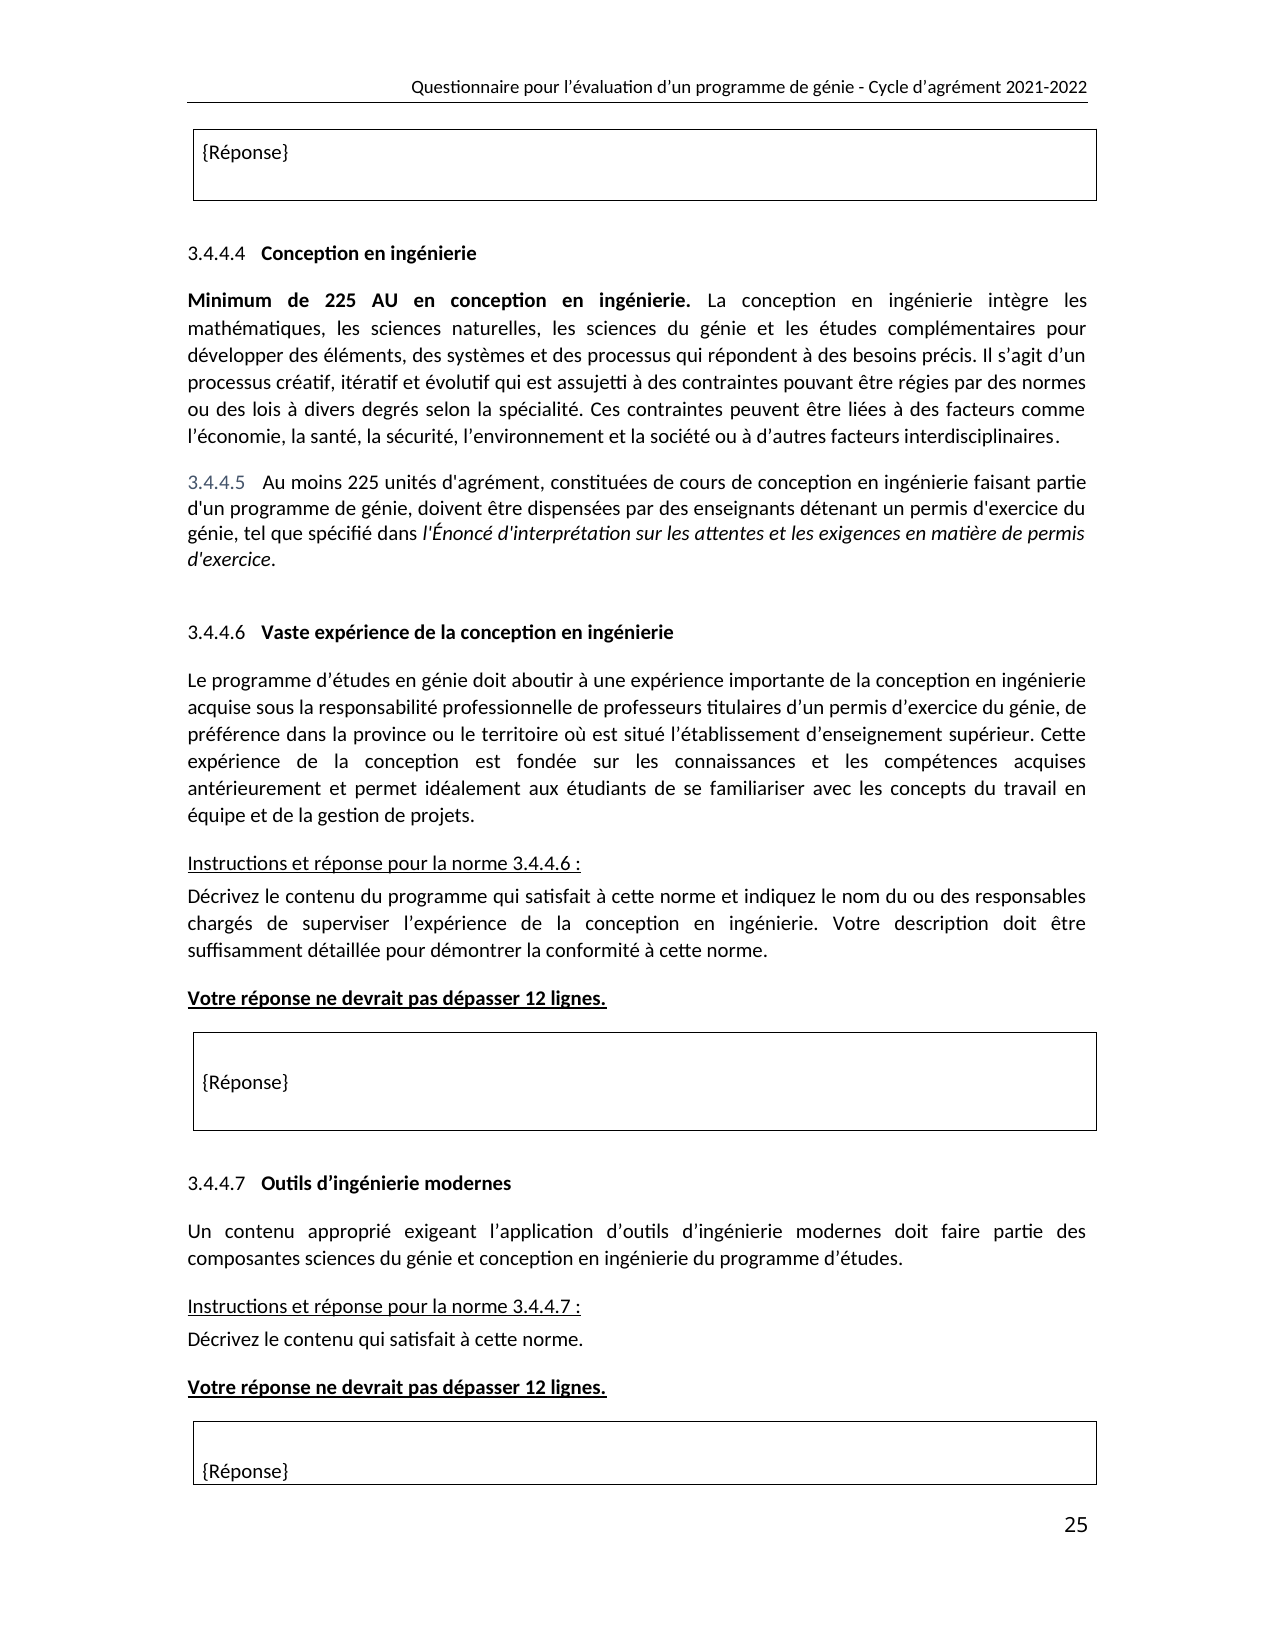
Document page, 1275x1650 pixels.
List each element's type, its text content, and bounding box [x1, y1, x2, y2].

list Outils d’ingénierie modernes [187, 1171, 1088, 1196]
text Votre réponse ne devrait pas dépasser 12 lignes. [187, 1373, 1088, 1400]
text Un contenu approprié exigeant l’application d’outils d’ingénierie modernes doit faire partie des composantes sciences du génie et conception en ingénierie du programme d’études. [187, 1217, 1088, 1271]
text Votre réponse ne devrait pas dépasser 12 lignes. [187, 984, 1088, 1011]
text Décrivez le contenu qui satisfait à cette norme. [187, 1325, 1088, 1352]
text Minimum de 225 AU en conception en ingénierie. La conception en ingénierie intègre les mathématiques, les sciences naturelles, les sciences du génie et les études complémentaires pour développer des éléments, des systèmes et des processus qui répondent à des besoins précis. Il s’agit d’un processus créatif, itératif et évolutif qui est assujetti à des contraintes pouvant être régies par des normes ou des lois à divers degrés selon la spécialité. Ces contraintes peuvent être liées à des facteurs comme l’économie, la santé, la sécurité, l’environnement et la société ou à d’autres facteurs interdisciplinaires. [187, 286, 1088, 449]
text Décrivez le contenu du programme qui satisfait à cette norme et indiquez le nom du ou des responsables chargés de superviser l’expérience de la conception en ingénierie. Votre description doit être suffisamment détaillée pour démontrer la conformité à cette norme. [187, 882, 1088, 963]
text {Réponse} [194, 1059, 1096, 1095]
text {Réponse} [194, 130, 1096, 164]
text {Réponse} [194, 1448, 1096, 1484]
text Instructions et réponse pour la norme 3.4.4.7 : [187, 1292, 1088, 1319]
list Conception en ingénierie [187, 240, 1088, 265]
list Vaste expérience de la conception en ingénierie [187, 619, 1088, 644]
text Instructions et réponse pour la norme 3.4.4.6 : [187, 849, 1088, 876]
list Au moins 225 unités d'agrément, constituées de cours de conception en ingénierie faisant partie d'un programme de génie, doivent être dispensées par des enseignants détenant un permis d'exercice du génie, tel que spécifié dans l'Énoncé d'interprétation sur les attentes et les exigences en matière de permis d'exercice. [187, 469, 1088, 571]
text Le programme d’études en génie doit aboutir à une expérience importante de la conception en ingénierie acquise sous la responsabilité professionnelle de professeurs titulaires d’un permis d’exercice du génie, de préférence dans la province ou le territoire où est situé l’établissement d’enseignement supérieur. Cette expérience de la conception est fondée sur les connaissances et les compétences acquises antérieurement et permet idéalement aux étudiants de se familiariser avec les concepts du travail en équipe et de la gestion de projets. [187, 665, 1088, 828]
